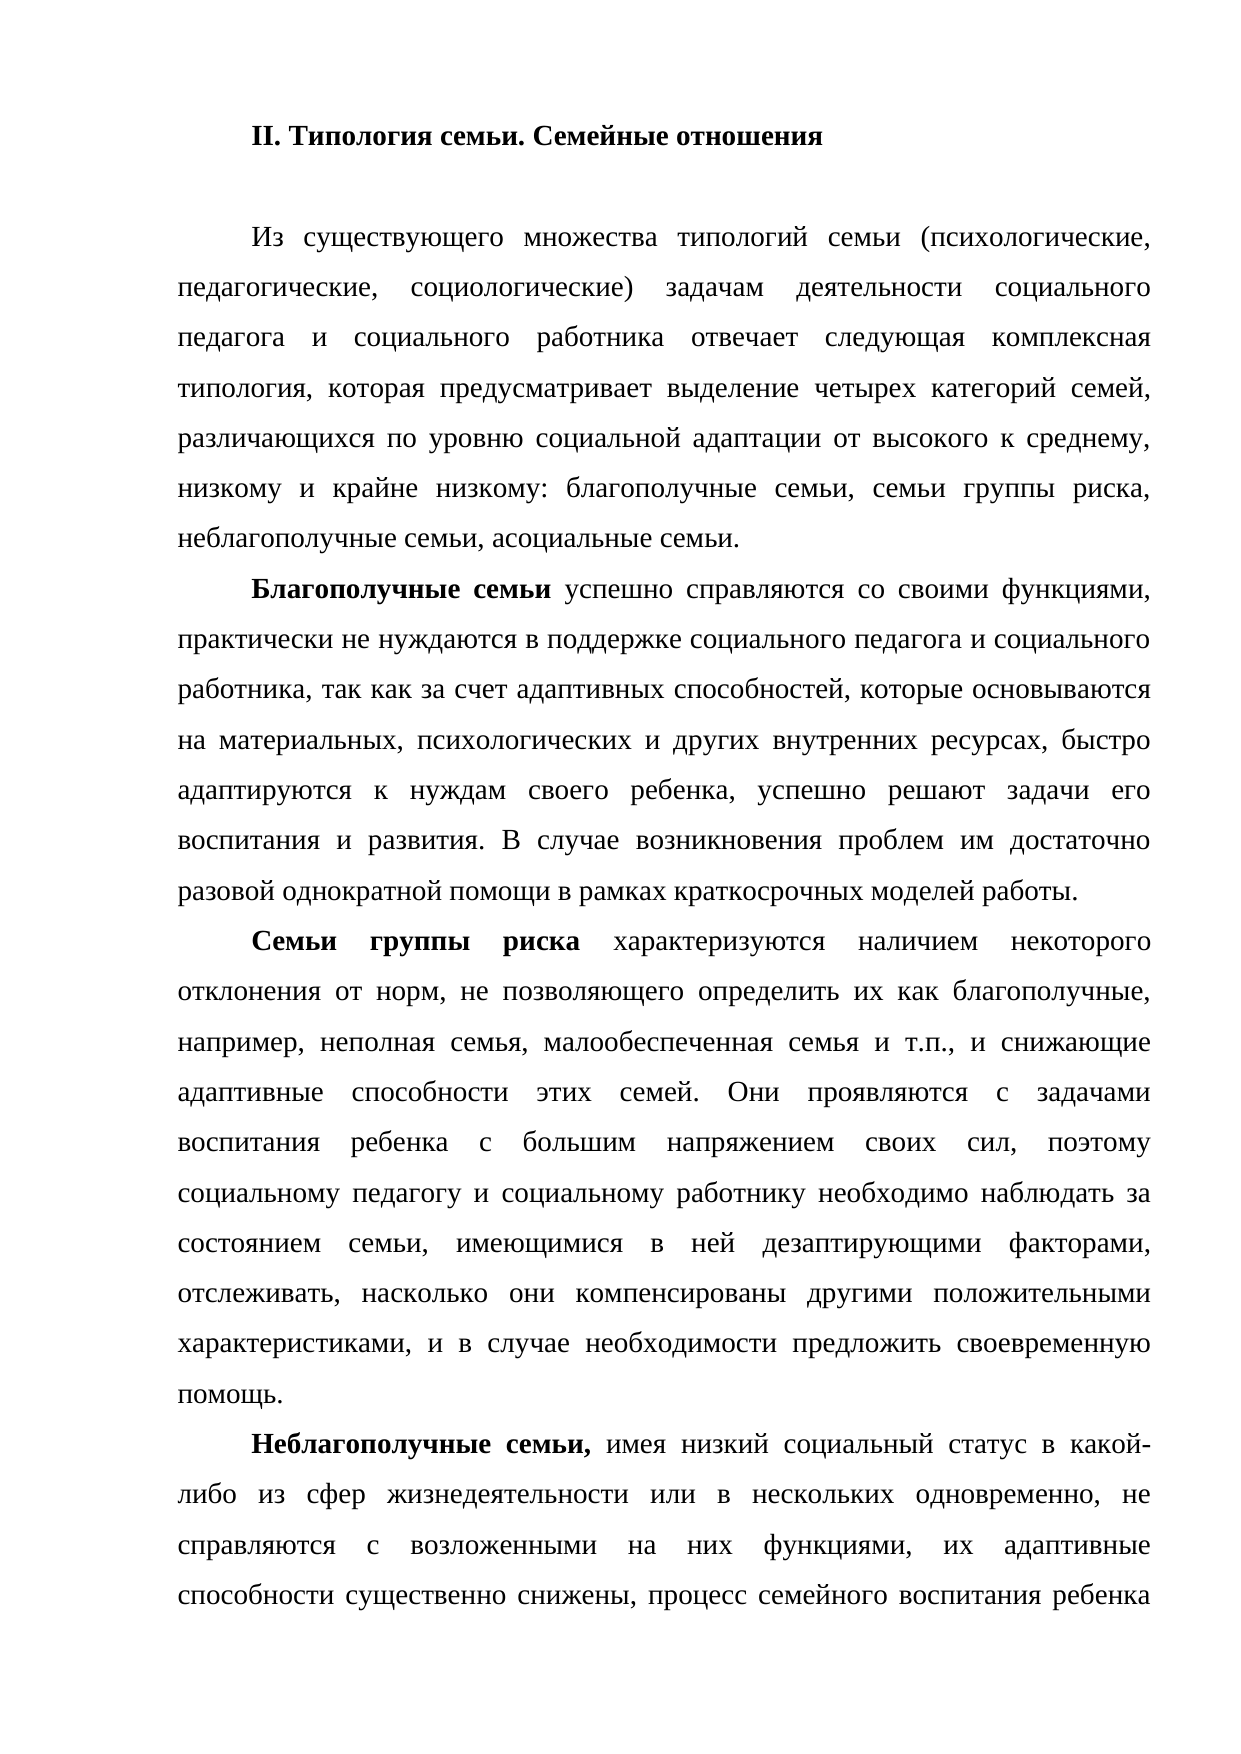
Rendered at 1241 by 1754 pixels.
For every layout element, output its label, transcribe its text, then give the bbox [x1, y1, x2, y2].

text II. Типология семьи. Семейные отношения [177, 118, 1152, 152]
text Семьи группы риска характеризуются наличием некоторого отклонения от норм, не позволяющего определить их как благополучные, например, неполная семья, малообеспеченная семья и т.п., и снижающие адаптивные способности этих семей. Они проявляются с задачами воспитания ребенка с большим напряжением своих сил, поэтому социальному педагогу и социальному работнику необходимо наблюдать за состоянием семьи, имеющимися в ней дезаптирующими факторами, отслеживать, насколько они компенсированы другими положительными характеристиками, и в случае необходимости предложить своевременную помощь. [177, 923, 1152, 1409]
text Из существующего множества типологий семьи (психологические, педагогические, социологические) задачам деятельности социального педагога и социального работника отвечает следующая комплексная типология, которая предусматривает выделение четырех категорий семей, различающихся по уровню социальной адаптации от высокого к среднему, низкому и крайне низкому: благополучные семьи, семьи группы риска, неблагополучные семьи, асоциальные семьи. [177, 219, 1152, 554]
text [177, 1426, 1152, 1611]
text Благополучные семьи успешно справляются со своими функциями, практически не нуждаются в поддержке социального педагога и социального работника, так как за счет адаптивных способностей, которые основываются на материальных, психологических и других внутренних ресурсах, быстро адаптируются к нуждам своего ребенка, успешно решают задачи его воспитания и развития. В случае возникновения проблем им достаточно разовой однократной помощи в рамках краткосрочных моделей работы. [177, 571, 1152, 906]
